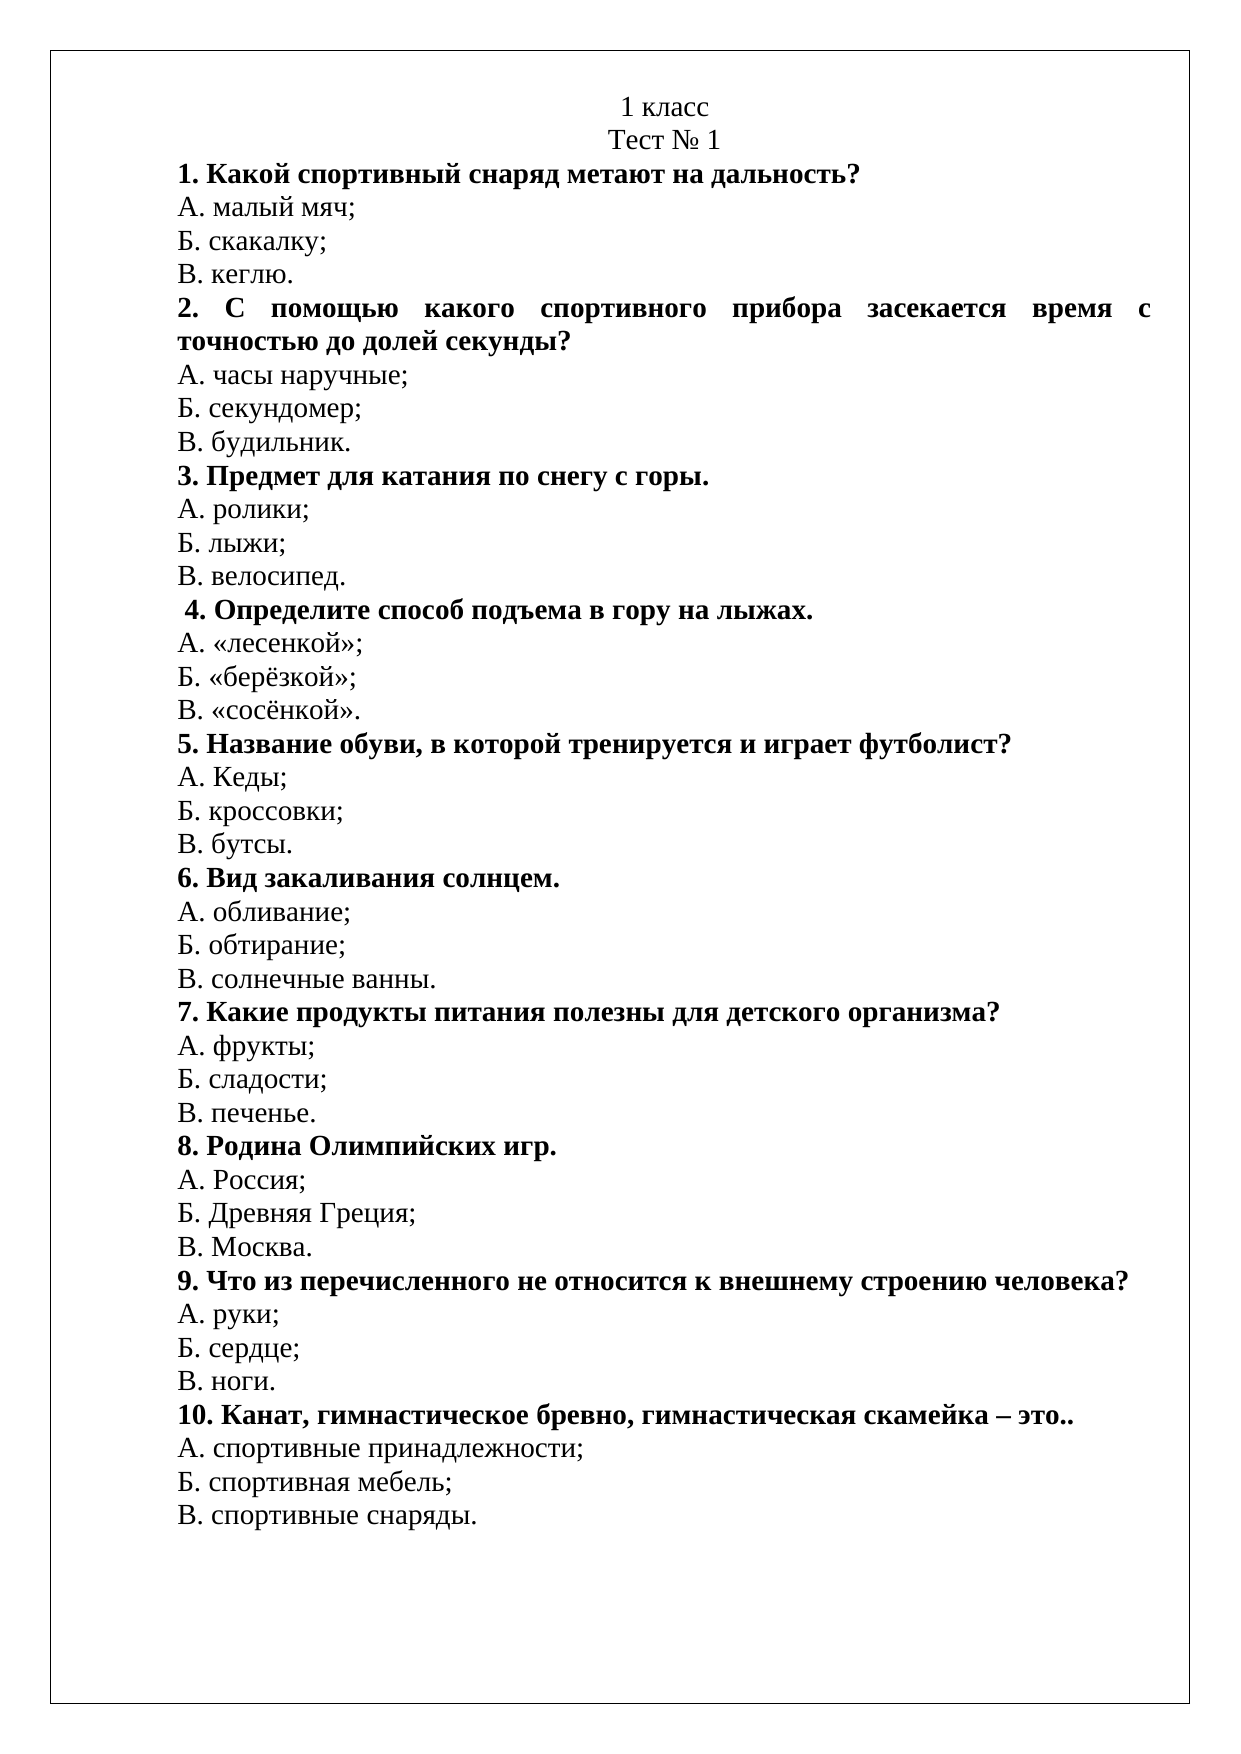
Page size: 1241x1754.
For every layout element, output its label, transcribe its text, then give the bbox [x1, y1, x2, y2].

text Б. кроссовки; [177, 793, 1152, 827]
text 2. С помощью какого спортивного прибора засекается время с точностью до долей секунды? [177, 290, 1152, 357]
text Б. скакалку; [177, 223, 1152, 256]
text Б. обтирание; [177, 927, 1152, 961]
text А. обливание; [177, 894, 1152, 927]
text А. фрукты; [177, 1028, 1152, 1061]
text 9. Что из перечисленного не относится к внешнему строению человека? [177, 1263, 1152, 1296]
text В. солнечные ванны. [177, 961, 1152, 994]
text В. печенье. [177, 1095, 1152, 1128]
text А. часы наручные; [177, 357, 1152, 391]
text 7. Какие продукты питания полезны для детского организма? [177, 994, 1152, 1028]
text В. ноги. [177, 1363, 1152, 1397]
text А. руки; [177, 1296, 1152, 1330]
text В. бутсы. [177, 827, 1152, 860]
text Б. сладости; [177, 1061, 1152, 1095]
text В. «сосёнкой». [177, 692, 1152, 726]
text Б. сердце; [177, 1330, 1152, 1363]
text 1 класс [177, 89, 1152, 122]
text 4. Определите способ подъема в гору на лыжах. [177, 592, 1152, 625]
text А. Кеды; [177, 759, 1152, 793]
text 10. Канат, гимнастическое бревно, гимнастическая скамейка – это.. [177, 1397, 1152, 1430]
text Б. спортивная мебель; [177, 1464, 1152, 1497]
text Б. «берёзкой»; [177, 659, 1152, 692]
text А. ролики; [177, 491, 1152, 525]
text А. Россия; [177, 1162, 1152, 1196]
text А. «лесенкой»; [177, 625, 1152, 659]
text 1. Какой спортивный снаряд метают на дальность? [177, 156, 1152, 189]
text В. кеглю. [177, 256, 1152, 290]
text А. малый мяч; [177, 189, 1152, 223]
text Б. секундомер; [177, 391, 1152, 424]
text 3. Предмет для катания по снегу с горы. [177, 458, 1152, 491]
text 8. Родина Олимпийских игр. [177, 1128, 1152, 1162]
text Б. Древняя Греция; [177, 1196, 1152, 1229]
text В. спортивные снаряды. [177, 1497, 1152, 1531]
text Б. лыжи; [177, 525, 1152, 558]
text Тест № 1 [177, 122, 1152, 156]
text В. будильник. [177, 424, 1152, 458]
text А. спортивные принадлежности; [177, 1430, 1152, 1464]
text В. Москва. [177, 1229, 1152, 1263]
text 5. Название обуви, в которой тренируется и играет футболист? [177, 726, 1152, 759]
text В. велосипед. [177, 558, 1152, 592]
text 6. Вид закаливания солнцем. [177, 860, 1152, 894]
